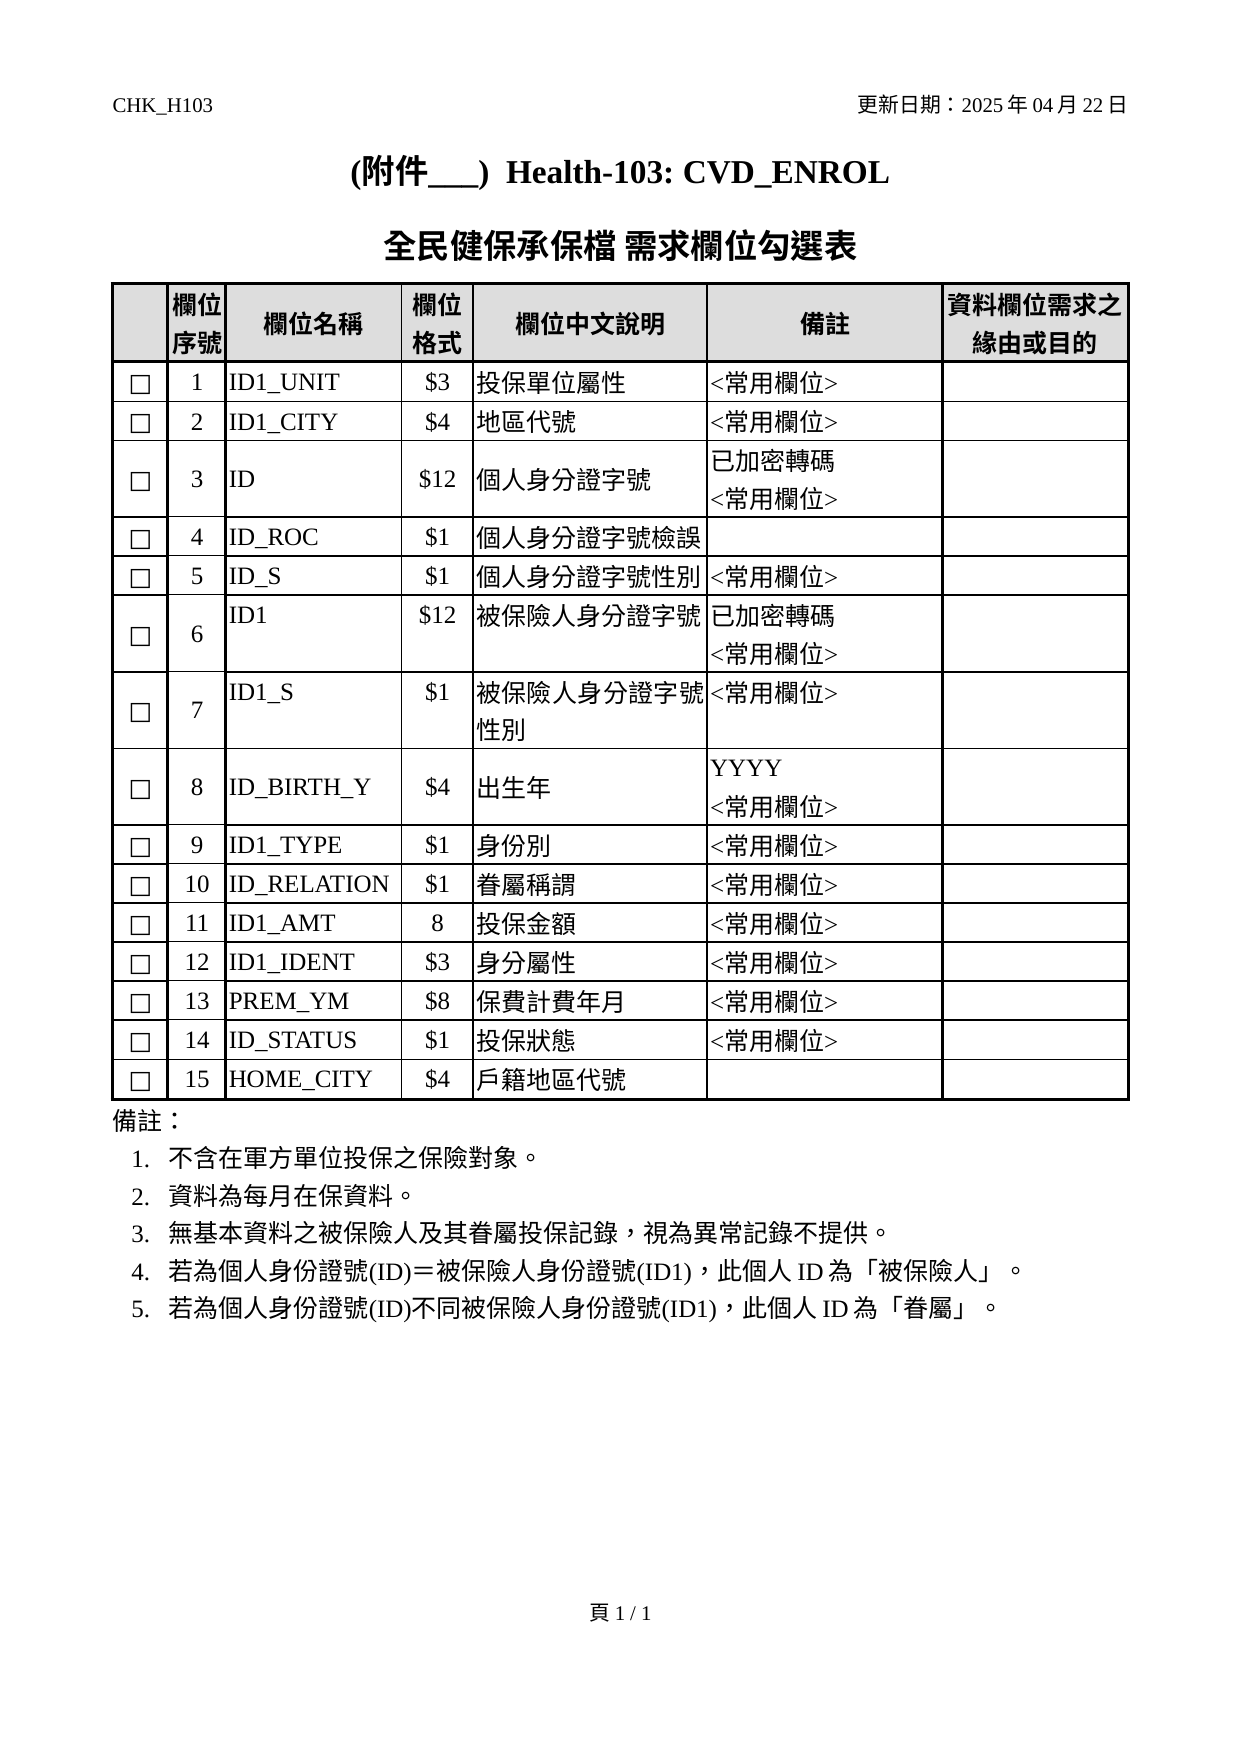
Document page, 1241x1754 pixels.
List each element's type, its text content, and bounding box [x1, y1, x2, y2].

table_cell [944, 402, 1127, 440]
table_cell □ [114, 1060, 166, 1097]
table_cell <常用欄位> [708, 402, 941, 440]
table_cell 投保狀態 [474, 1021, 706, 1058]
table_cell [944, 749, 1127, 824]
table_cell 4 [169, 517, 224, 555]
table_cell 已加密轉碼 <常用欄位> [708, 441, 941, 516]
table_cell HOME_CITY [227, 1060, 401, 1097]
list 不含在軍方單位投保之保險對象。 [131, 1138, 1128, 1176]
table_header 欄位格式 [402, 285, 472, 360]
table_cell ID_S [227, 557, 401, 594]
table_cell $1 [402, 557, 472, 594]
table_cell □ [114, 441, 166, 516]
table_cell $1 [402, 865, 472, 902]
table_header 欄位名稱 [227, 285, 401, 360]
table_cell 11 [169, 903, 224, 941]
table_cell 8 [402, 904, 472, 941]
table_cell [944, 1060, 1127, 1097]
table_cell □ [114, 749, 166, 824]
table_cell 被保險人身分證字號 [474, 596, 706, 671]
table_cell [708, 518, 941, 555]
table_cell $1 [402, 518, 472, 555]
table_cell 投保單位屬性 [474, 363, 706, 401]
table_cell 2 [169, 402, 224, 440]
table_cell ID_ROC [227, 518, 401, 555]
table_cell ID [227, 441, 401, 516]
table_cell □ [114, 557, 166, 594]
table_cell 9 [169, 825, 224, 863]
table_cell <常用欄位> [708, 943, 941, 980]
table_cell [944, 1021, 1127, 1058]
table_cell [944, 596, 1127, 671]
table_cell $4 [402, 1060, 472, 1097]
table_cell <常用欄位> [708, 982, 941, 1019]
table_cell 5 [169, 556, 224, 594]
table_cell YYYY <常用欄位> [708, 749, 941, 824]
table_cell [944, 441, 1127, 516]
table_cell $4 [402, 402, 472, 440]
table_cell □ [114, 865, 166, 902]
table_cell $8 [402, 982, 472, 1019]
table_header 欄位 序號 [169, 285, 224, 360]
table_cell <常用欄位> [708, 673, 941, 747]
table_cell $1 [402, 673, 472, 747]
table_cell ID1_TYPE [227, 826, 401, 863]
table_cell $1 [402, 826, 472, 863]
table_cell [944, 826, 1127, 863]
table_cell $3 [402, 363, 472, 401]
table_cell ID1_IDENT [227, 943, 401, 980]
table_cell 個人身分證字號性別 [474, 557, 706, 594]
table_cell 12 [169, 942, 224, 980]
table_cell [944, 363, 1127, 401]
text (附件___) Health-103: CVD_ENROL [112, 132, 1128, 207]
table_cell □ [114, 363, 166, 401]
table_cell [944, 518, 1127, 555]
table_cell 13 [169, 981, 224, 1019]
table_cell 15 [169, 1060, 224, 1097]
table_cell □ [114, 943, 166, 980]
table_cell $12 [402, 596, 472, 671]
table_cell 3 [169, 441, 224, 516]
table_cell ID_RELATION [227, 865, 401, 902]
table_cell 被保險人身分證字號性別 [474, 673, 706, 747]
table_cell □ [114, 402, 166, 440]
table_cell 保費計費年月 [474, 982, 706, 1019]
table_cell 8 [169, 749, 224, 824]
table_cell 戶籍地區代號 [474, 1060, 706, 1097]
list 無基本資料之被保險人及其眷屬投保記錄，視為異常記錄不提供。 [131, 1213, 1128, 1251]
table_cell □ [114, 596, 166, 671]
table_header [114, 285, 166, 360]
table_cell 1 [169, 363, 224, 401]
table_cell 身分屬性 [474, 943, 706, 980]
table_cell □ [114, 673, 166, 747]
table_cell ID1_S [227, 673, 401, 747]
table_cell ID1 [227, 596, 401, 671]
table_cell <常用欄位> [708, 1021, 941, 1058]
table_cell 6 [169, 595, 224, 671]
table_cell [944, 865, 1127, 902]
table_cell ID1_AMT [227, 904, 401, 941]
table_cell ID_STATUS [227, 1021, 401, 1058]
table_cell 地區代號 [474, 402, 706, 440]
table_cell 14 [169, 1020, 224, 1058]
table_cell □ [114, 518, 166, 555]
table_cell 眷屬稱謂 [474, 865, 706, 902]
table_cell ID1_CITY [227, 402, 401, 440]
table_cell [944, 904, 1127, 941]
list 若為個人身份證號(ID)＝被保險人身份證號(ID1)，此個人ID為「被保險人」。 [131, 1251, 1128, 1288]
table_header 欄位中文說明 [474, 285, 706, 360]
table_cell □ [114, 982, 166, 1019]
list 資料為每月在保資料。 [131, 1176, 1128, 1213]
table_cell □ [114, 904, 166, 941]
table_cell $12 [402, 441, 472, 516]
table_cell 已加密轉碼 <常用欄位> [708, 596, 941, 671]
table_cell <常用欄位> [708, 557, 941, 594]
table_cell <常用欄位> [708, 904, 941, 941]
text 全民健保承保檔 需求欄位勾選表 [112, 207, 1128, 282]
table_header 備註 [708, 285, 941, 360]
table_cell ID_BIRTH_Y [227, 749, 401, 824]
table_cell 出生年 [474, 749, 706, 824]
table_cell 投保金額 [474, 904, 706, 941]
table_cell [944, 557, 1127, 594]
table_cell <常用欄位> [708, 826, 941, 863]
list 若為個人身份證號(ID)不同被保險人身份證號(ID1)，此個人ID為「眷屬」。 [131, 1288, 1128, 1326]
table_cell [944, 673, 1127, 747]
table_cell PREM_YM [227, 982, 401, 1019]
table_cell ID1_UNIT [227, 363, 401, 401]
table_cell [944, 982, 1127, 1019]
table_cell <常用欄位> [708, 363, 941, 401]
table_cell □ [114, 826, 166, 863]
table_cell [944, 943, 1127, 980]
table_header 資料欄位需求之緣由或目的 [944, 285, 1127, 360]
table_cell $1 [402, 1021, 472, 1058]
text 備註： [112, 1101, 1128, 1138]
table_cell 個人身分證字號檢誤 [474, 518, 706, 555]
table_cell $4 [402, 749, 472, 824]
table_cell 7 [169, 672, 224, 747]
table_cell 10 [169, 864, 224, 902]
table_cell □ [114, 1021, 166, 1058]
table_cell 個人身分證字號 [474, 441, 706, 516]
table_cell [708, 1060, 941, 1097]
table_cell $3 [402, 943, 472, 980]
table_cell 身份別 [474, 826, 706, 863]
table_cell <常用欄位> [708, 865, 941, 902]
